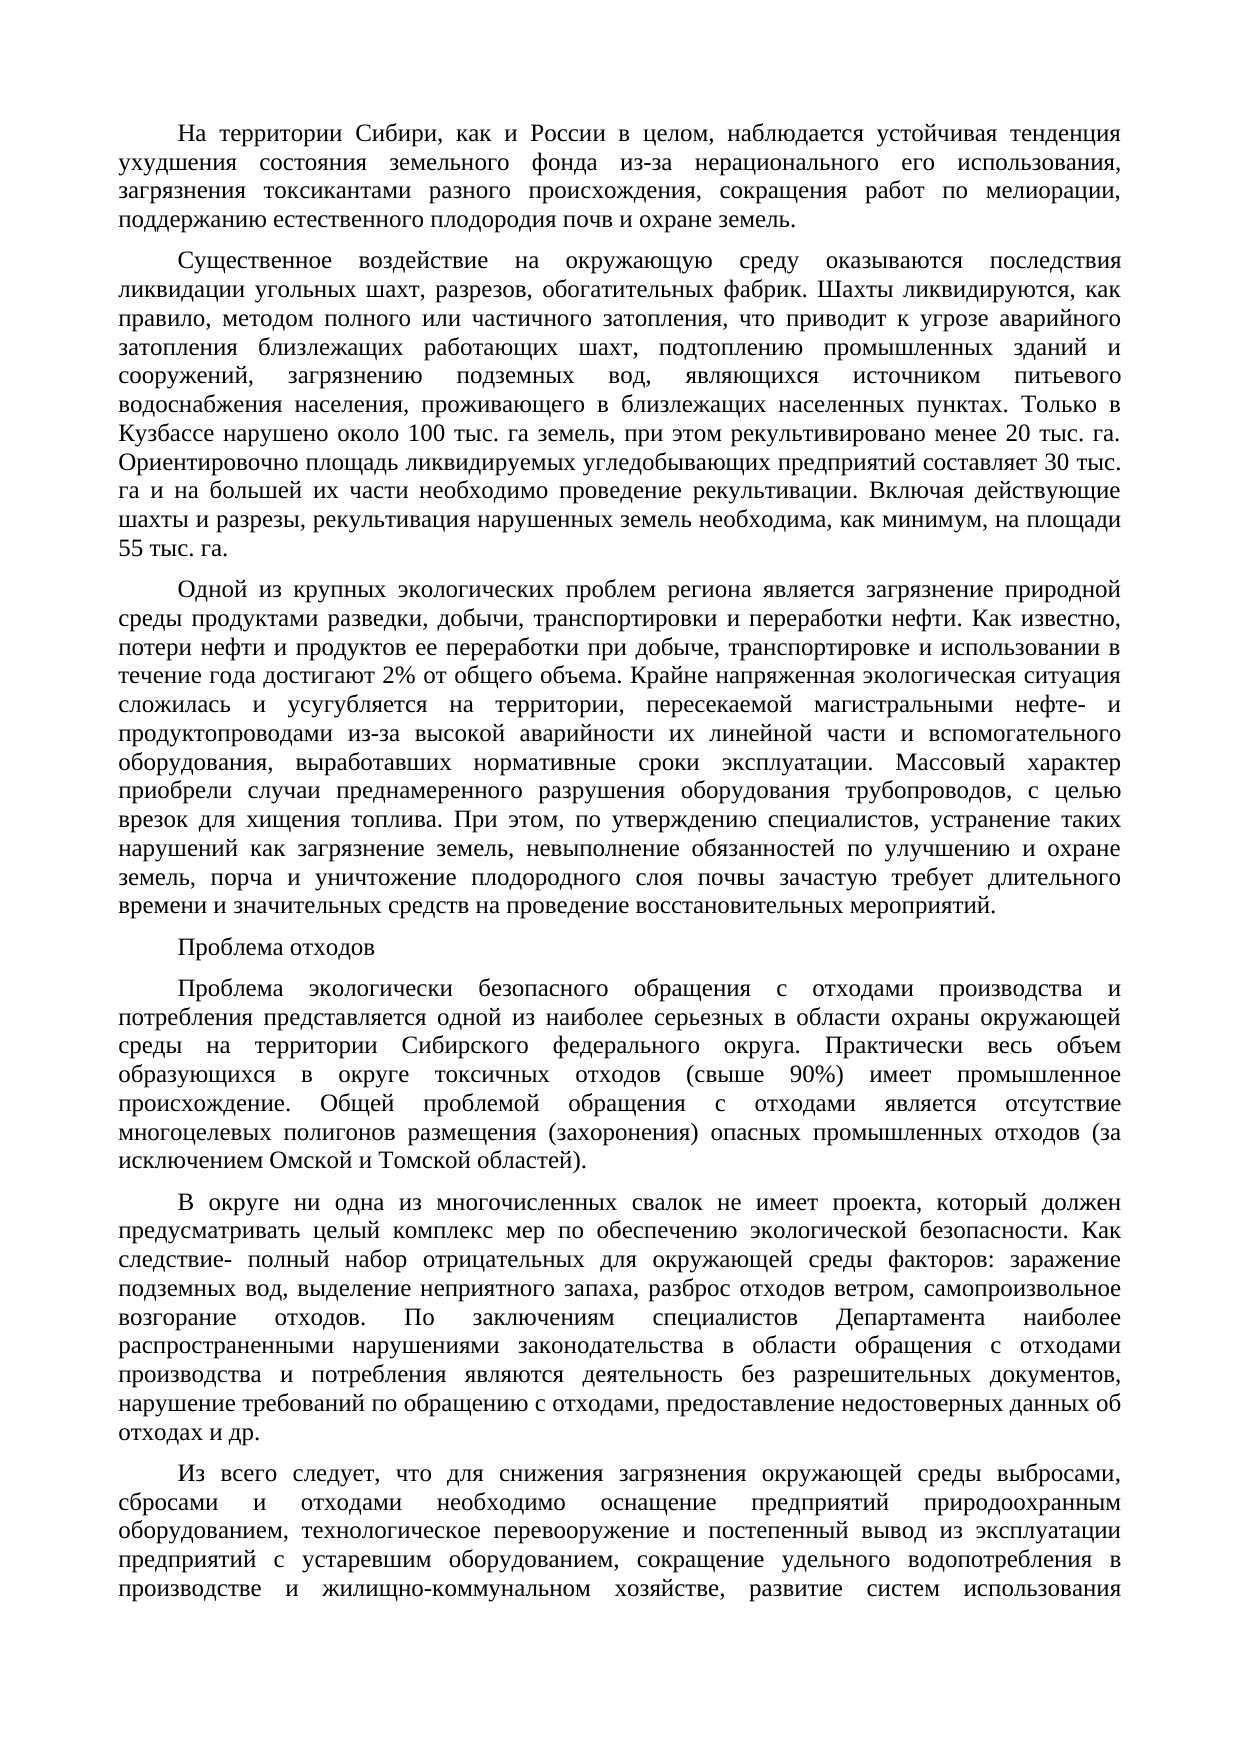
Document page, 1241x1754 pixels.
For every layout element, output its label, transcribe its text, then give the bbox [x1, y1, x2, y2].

text Проблема экологически безопасного обращения с отходами производства и потребления представляется одной из наиболее серьезных в области охраны окружающей среды на территории Сибирского федерального округа. Практически весь объем образующихся в округе токсичных отходов (свыше 90%) имеет промышленное происхождение. Общей проблемой обращения с отходами является отсутствие многоцелевых полигонов размещения (захоронения) опасных промышленных отходов (за исключением Омской и Томской областей). [118, 973, 1122, 1174]
text Одной из крупных экологических проблем региона является загрязнение природной среды продуктами разведки, добычи, транспортировки и переработки нефти. Как известно, потери нефти и продуктов ее переработки при добыче, транспортировке и использовании в течение года достигают 2% от общего объема. Крайне напряженная экологическая ситуация сложилась и усугубляется на территории, пересекаемой магистральными нефте- и продуктопроводами из-за высокой аварийности их линейной части и вспомогательного оборудования, выработавших нормативные сроки эксплуатации. Массовый характер приобрели случаи преднамеренного разрушения оборудования трубопроводов, с целью врезок для хищения топлива. При этом, по утверждению специалистов, устранение таких нарушений как загрязнение земель, невыполнение обязанностей по улучшению и охране земель, порча и уничтожение плодородного слоя почвы зачастую требует длительного времени и значительных средств на проведение восстановительных мероприятий. [118, 574, 1122, 919]
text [118, 1458, 1122, 1602]
text Проблема отходов [118, 932, 1122, 961]
text На территории Сибири, как и России в целом, наблюдается устойчивая тенденция ухудшения состояния земельного фонда из-за нерационального его использования, загрязнения токсикантами разного происхождения, сокращения работ по мелиорации, поддержанию естественного плодородия почв и охране земель. [118, 118, 1122, 233]
text Существенное воздействие на окружающую среду оказываются последствия ликвидации угольных шахт, разрезов, обогатительных фабрик. Шахты ликвидируются, как правило, методом полного или частичного затопления, что приводит к угрозе аварийного затопления близлежащих работающих шахт, подтоплению промышленных зданий и сооружений, загрязнению подземных вод, являющихся источником питьевого водоснабжения населения, проживающего в близлежащих населенных пунктах. Только в Кузбассе нарушено около 100 тыс. га земель, при этом рекультивировано менее 20 тыс. га. Ориентировочно площадь ликвидируемых угледобывающих предприятий составляет 30 тыс. га и на большей их части необходимо проведение рекультивации. Включая действующие шахты и разрезы, рекультивация нарушенных земель необходима, как минимум, на площади 55 тыс. га. [118, 246, 1122, 562]
text В округе ни одна из многочисленных свалок не имеет проекта, который должен предусматривать целый комплекс мер по обеспечению экологической безопасности. Как следствие- полный набор отрицательных для окружающей среды факторов: заражение подземных вод, выделение неприятного запаха, разброс отходов ветром, самопроизвольное возгорание отходов. По заключениям специалистов Департамента наиболее распространенными нарушениями законодательства в области обращения с отходами производства и потребления являются деятельность без разрешительных документов, нарушение требований по обращению с отходами, предоставление недостоверных данных об отходах и др. [118, 1187, 1122, 1446]
